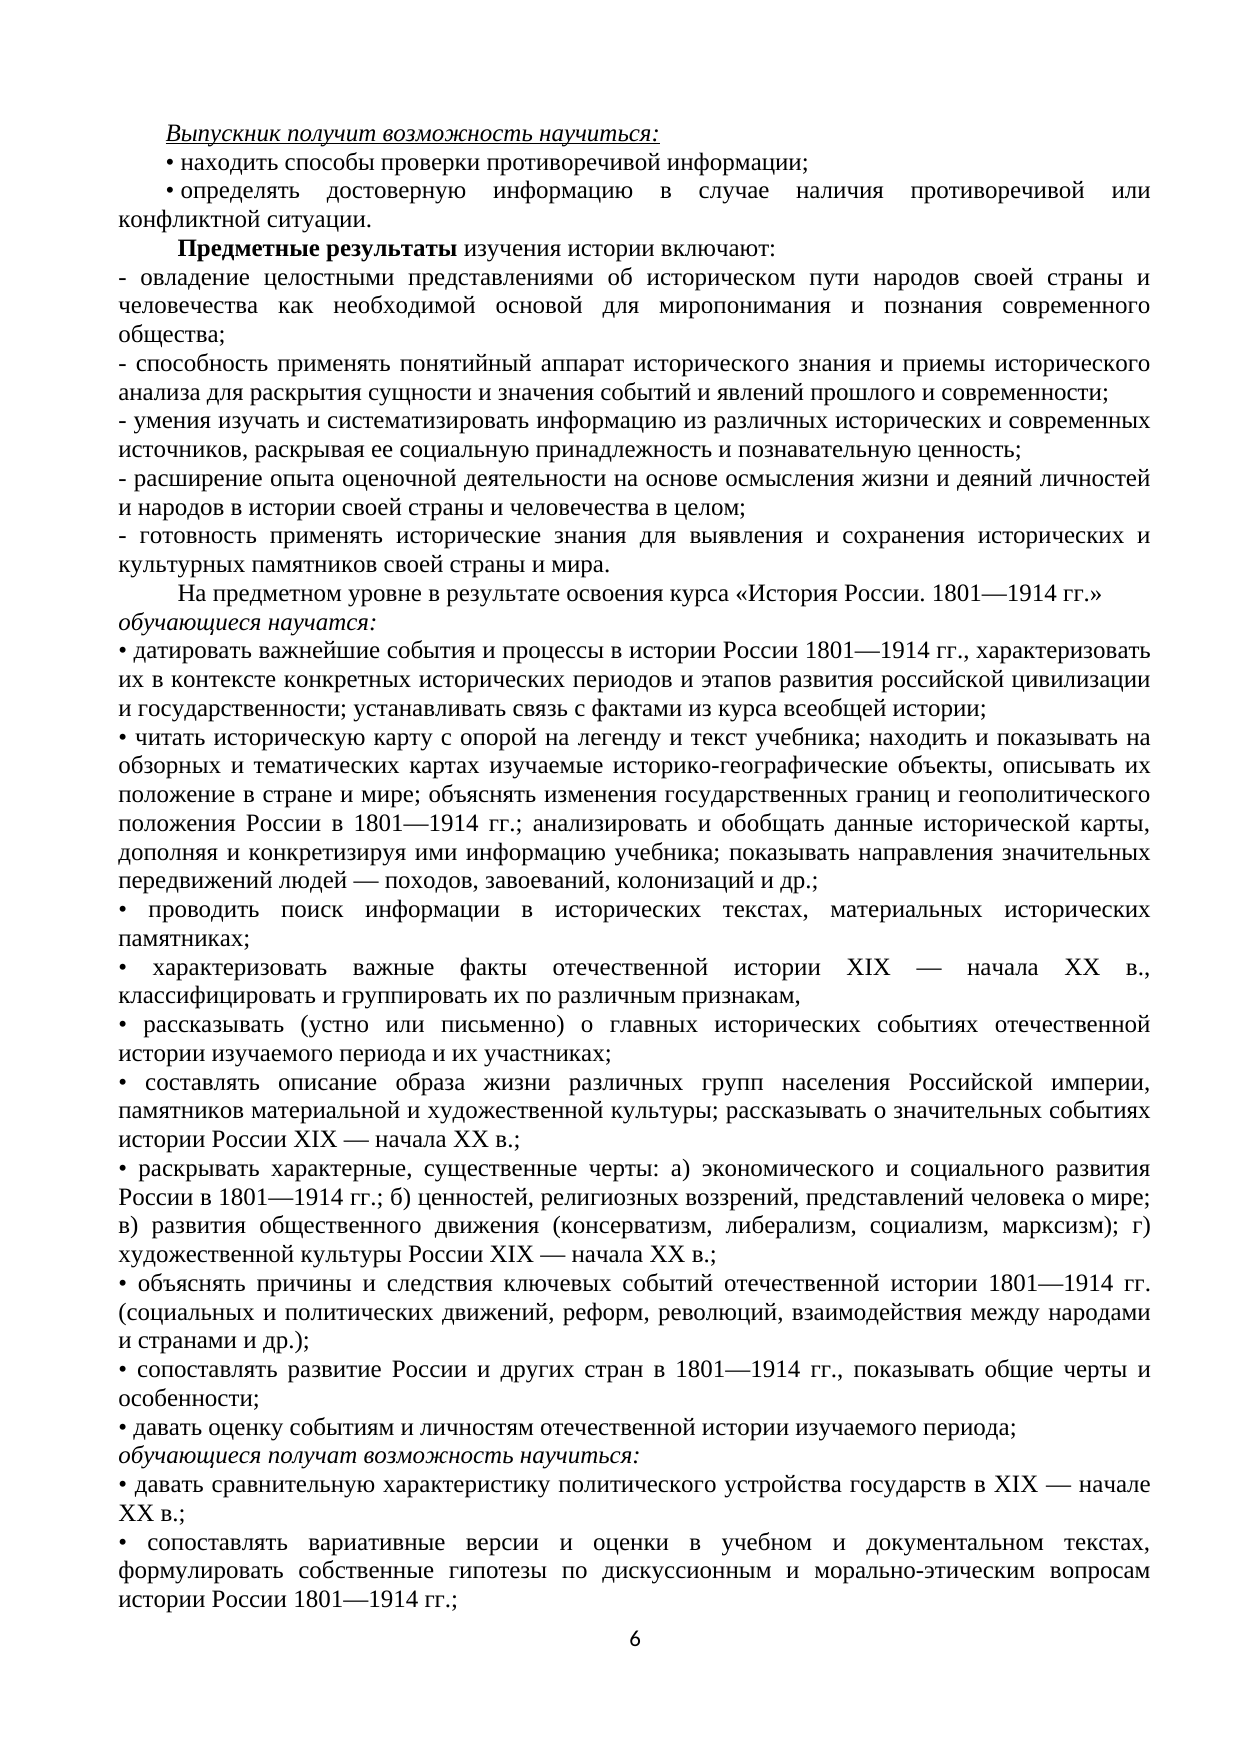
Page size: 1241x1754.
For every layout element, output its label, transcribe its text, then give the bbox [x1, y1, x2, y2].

text • составлять описание образа жизни различных групп населения Российской империи, памятников материальной и художественной культуры; рассказывать о значительных событиях истории России XIX — начала ХХ в.; [118, 1067, 1152, 1153]
text • сопоставлять развитие России и других стран в 1801—1914 гг., показывать общие черты и особенности; [118, 1354, 1152, 1412]
text • проводить поиск информации в исторических текстах, материальных исторических памятниках; [118, 894, 1152, 952]
text • определять достоверную информацию в случае наличия противоречивой или конфликтной ситуации. [118, 176, 1152, 233]
text обучающиеся получат возможность научиться: [118, 1441, 1152, 1469]
text • читать историческую карту с опорой на легенду и текст учебника; находить и показывать на обзорных и тематических картах изучаемые историко-географические объекты, описывать их положение в стране и мире; объяснять изменения государственных границ и геополитического положения России в 1801—1914 гг.; анализировать и обобщать данные исторической карты, дополняя и конкретизируя ими информацию учебника; показывать направления значительных передвижений людей — походов, завоеваний, колонизаций и др.; [118, 722, 1152, 894]
text Выпускник получит возможность научиться: [118, 118, 1152, 147]
text • сопоставлять вариативные версии и оценки в учебном и документальном текстах, формулировать собственные гипотезы по дискуссионным и морально-этическим вопросам истории России 1801—1914 гг.; [118, 1527, 1152, 1613]
text • рассказывать (устно или письменно) о главных исторических событиях отечественной истории изучаемого периода и их участниках; [118, 1009, 1152, 1067]
text • находить способы проверки противоречивой информации; [118, 147, 1152, 176]
text • давать сравнительную характеристику политического устройства государств в XIX — начале ХХ в.; [118, 1469, 1152, 1527]
text • раскрывать характерные, существенные черты: а) экономического и социального развития России в 1801—1914 гг.; б) ценностей, религиозных воззрений, представлений человека о мире; в) развития общественного движения (консерватизм, либерализм, социализм, марксизм); г) художественной культуры России XIX — начала ХХ в.; [118, 1153, 1152, 1268]
text • характеризовать важные факты отечественной истории XIX — начала ХХ в., классифицировать и группировать их по различным признакам, [118, 952, 1152, 1009]
text Предметные результаты изучения истории включают: [118, 233, 1152, 262]
text - расширение опыта оценочной деятельности на основе осмысления жизни и деяний личностей и народов в истории своей страны и человечества в целом; [118, 463, 1152, 521]
text На предметном уровне в результате освоения курса «История России. 1801—1914 гг.» [118, 578, 1152, 607]
text - готовность применять исторические знания для выявления и сохранения исторических и культурных памятников своей страны и мира. [118, 521, 1152, 578]
text • давать оценку событиям и личностям отечественной истории изучаемого периода; [118, 1412, 1152, 1441]
text обучающиеся научатся: [118, 607, 1152, 636]
text • объяснять причины и следствия ключевых событий отечественной истории 1801—1914 гг. (социальных и политических движений, реформ, революций, взаимодействия между народами и странами и др.); [118, 1268, 1152, 1354]
text - способность применять понятийный аппарат исторического знания и приемы исторического анализа для раскрытия сущности и значения событий и явлений прошлого и современности; [118, 348, 1152, 406]
text - умения изучать и систематизировать информацию из различных исторических и современных источников, раскрывая ее социальную принадлежность и познавательную ценность; [118, 406, 1152, 463]
text - овладение целостными представлениями об историческом пути народов своей страны и человечества как необходимой основой для миропонимания и познания современного общества; [118, 262, 1152, 348]
text • датировать важнейшие события и процессы в истории России 1801—1914 гг., характеризовать их в контексте конкретных исторических периодов и этапов развития российской цивилизации и государственности; устанавливать связь с фактами из курса всеобщей истории; [118, 636, 1152, 722]
